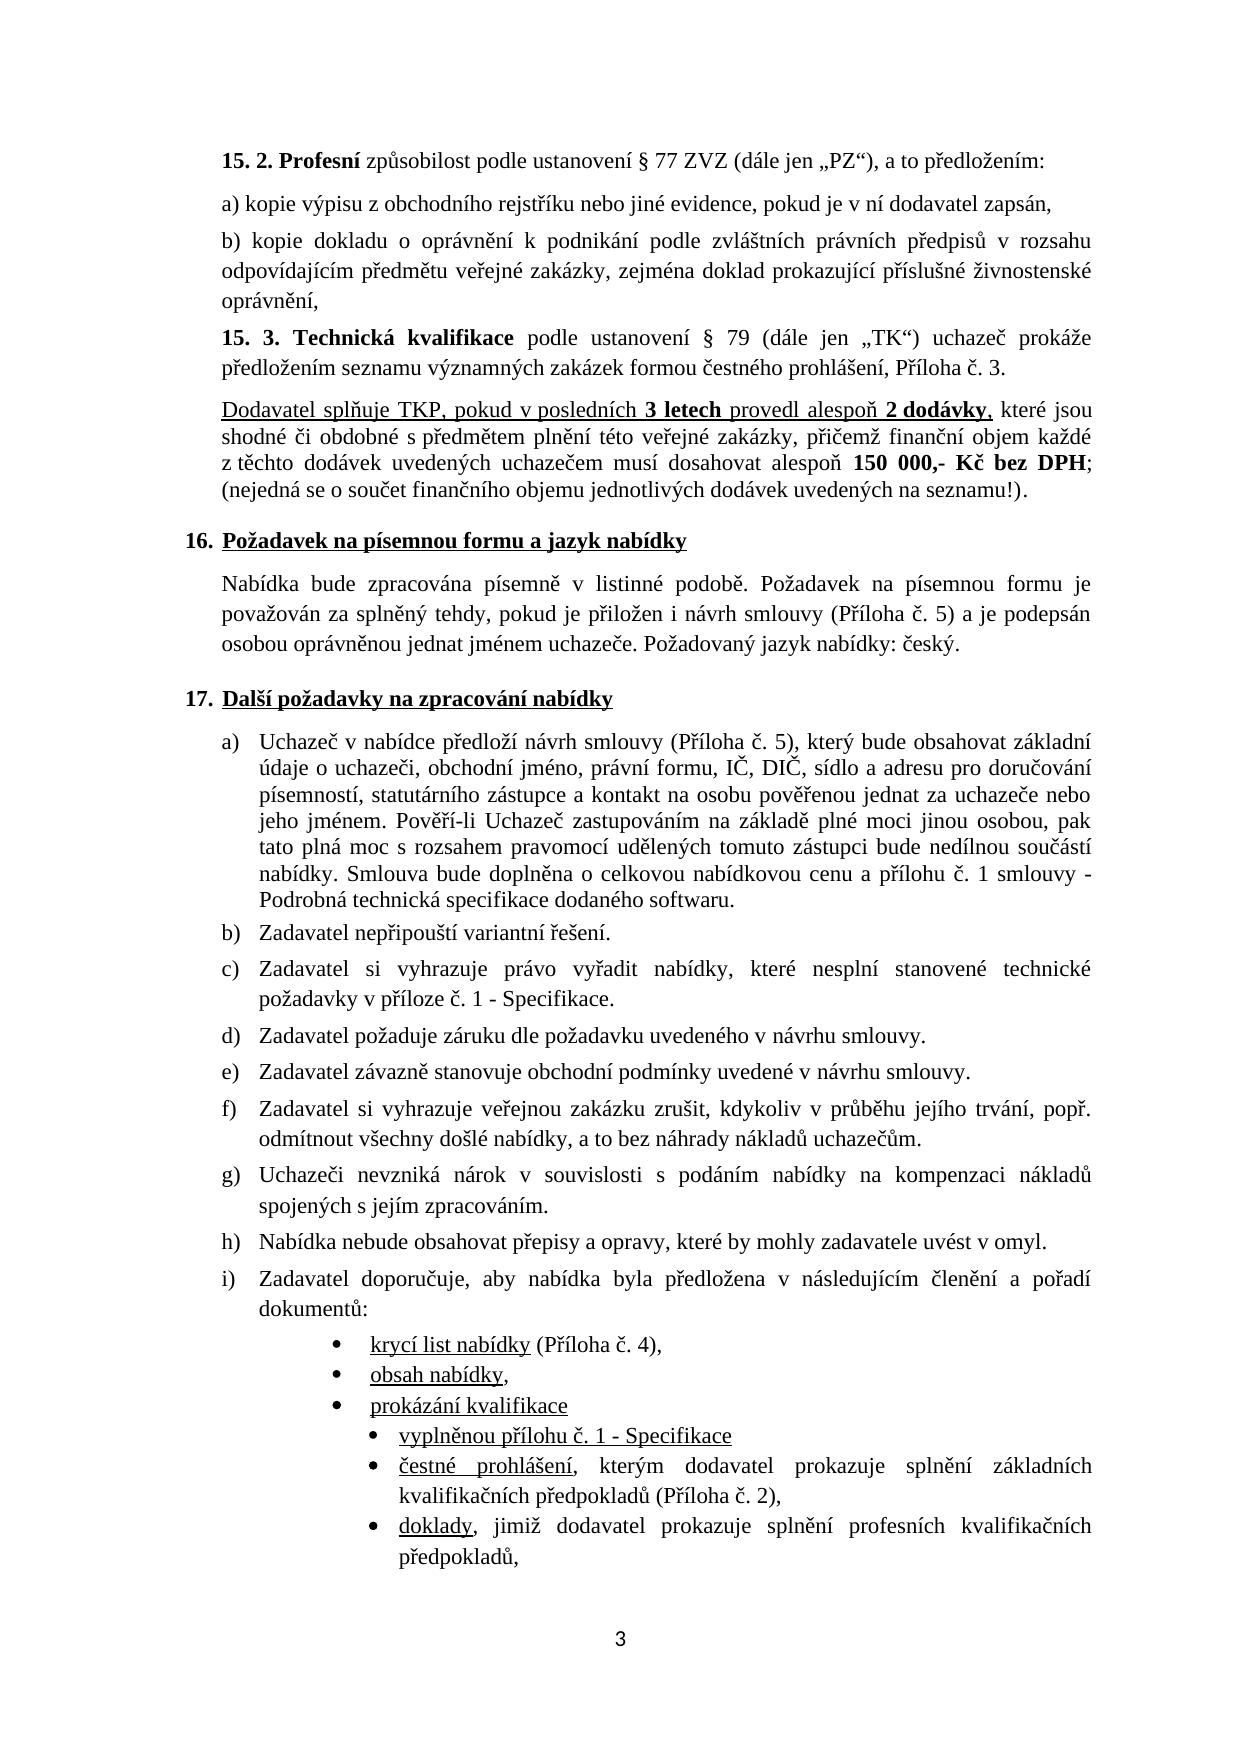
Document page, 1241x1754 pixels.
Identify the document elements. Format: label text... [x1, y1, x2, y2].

text Nabídka bude zpracována písemně v listinné podobě. Požadavek na písemnou formu je považován za splněný tehdy, pokud je přiložen i návrh smlouvy (Příloha č. 5) a je podepsán osobou oprávněnou jednat jménem uchazeče. Požadovaný jazyk nabídky: český. [221, 570, 1093, 656]
list prokázání kvalifikace [333, 1392, 1093, 1418]
list Zadavatel nepřipouští variantní řešení. [221, 919, 1093, 945]
text 15. 3. Technická kvalifikace podle ustanovení § 79 (dále jen „TK“) uchazeč prokáže předložením seznamu významných zakázek formou čestného prohlášení, Příloha č. 3. [221, 324, 1093, 380]
text b) kopie dokladu o oprávnění k podnikání podle zvláštních právních předpisů v rozsahu odpovídajícím předmětu veřejné zakázky, zejména doklad prokazující příslušné živnostenské oprávnění, [221, 227, 1093, 313]
list Zadavatel závazně stanovuje obchodní podmínky uvedené v návrhu smlouvy. [221, 1058, 1093, 1085]
list Nabídka nebude obsahovat přepisy a opravy, které by mohly zadavatele uvést v omyl. [221, 1228, 1093, 1254]
list Další požadavky na zpracování nabídky [185, 685, 1093, 712]
list obsah nabídky, [333, 1361, 1093, 1388]
list Zadavatel požaduje záruku dle požadavku uvedeného v návrhu smlouvy. [221, 1022, 1093, 1048]
list Požadavek na písemnou formu a jazyk nabídky [185, 527, 1093, 553]
list čestné prohlášení, kterým dodavatel prokazuje splnění základních kvalifikačních předpokladů (Příloha č. 2), [369, 1452, 1093, 1509]
text 15. 2. Profesní způsobilost podle ustanovení § 77 ZVZ (dále jen „PZ“), a to předložením: [221, 148, 1093, 174]
list Zadavatel si vyhrazuje veřejnou zakázku zrušit, kdykoliv v průběhu jejího trvání, popř. odmítnout všechny došlé nabídky, a to bez náhrady nákladů uchazečům. [221, 1095, 1093, 1151]
text Dodavatel splňuje TKP, pokud v posledních 3 letech provedl alespoň 2 dodávky, které jsou shodné či obdobné s předmětem plnění této veřejné zakázky, přičemž finanční objem každé z těchto dodávek uvedených uchazečem musí dosahovat alespoň 150 000,- Kč bez DPH; (nejedná se o součet finančního objemu jednotlivých dodávek uvedených na seznamu!). [221, 397, 1093, 502]
list vyplněnou přílohu č. 1 - Specifikace [369, 1422, 1093, 1448]
list doklady, jimiž dodavatel prokazuje splnění profesních kvalifikačních předpokladů, [369, 1512, 1093, 1569]
list Uchazeči nevzniká nárok v souvislosti s podáním nabídky na kompenzaci nákladů spojených s jejím zpracováním. [221, 1161, 1093, 1218]
text a) kopie výpisu z obchodního rejstříku nebo jiné evidence, pokud je v ní dodavatel zapsán, [221, 190, 1093, 217]
list Zadavatel si vyhrazuje právo vyřadit nabídky, které nesplní stanovené technické požadavky v příloze č. 1 - Specifikace. [221, 955, 1093, 1012]
list Uchazeč v nabídce předloží návrh smlouvy (Příloha č. 5), který bude obsahovat základní údaje o uchazeči, obchodní jméno, právní formu, IČ, DIČ, sídlo a adresu pro doručování písemností, statutárního zástupce a kontakt na osobu pověřenou jednat za uchazeče nebo jeho jménem. Pověří-li Uchazeč zastupováním na základě plné moci jinou osobou, pak tato plná moc s rozsahem pravomocí udělených tomuto zástupci bude nedílnou součástí nabídky. Smlouva bude doplněna o celkovou nabídkovou cenu a přílohu č. 1 smlouvy - Podrobná technická specifikace dodaného softwaru. [221, 728, 1093, 912]
list krycí list nabídky (Příloha č. 4), [333, 1331, 1093, 1358]
list Zadavatel doporučuje, aby nabídka byla předložena v následujícím členění a pořadí dokumentů: [221, 1264, 1093, 1321]
